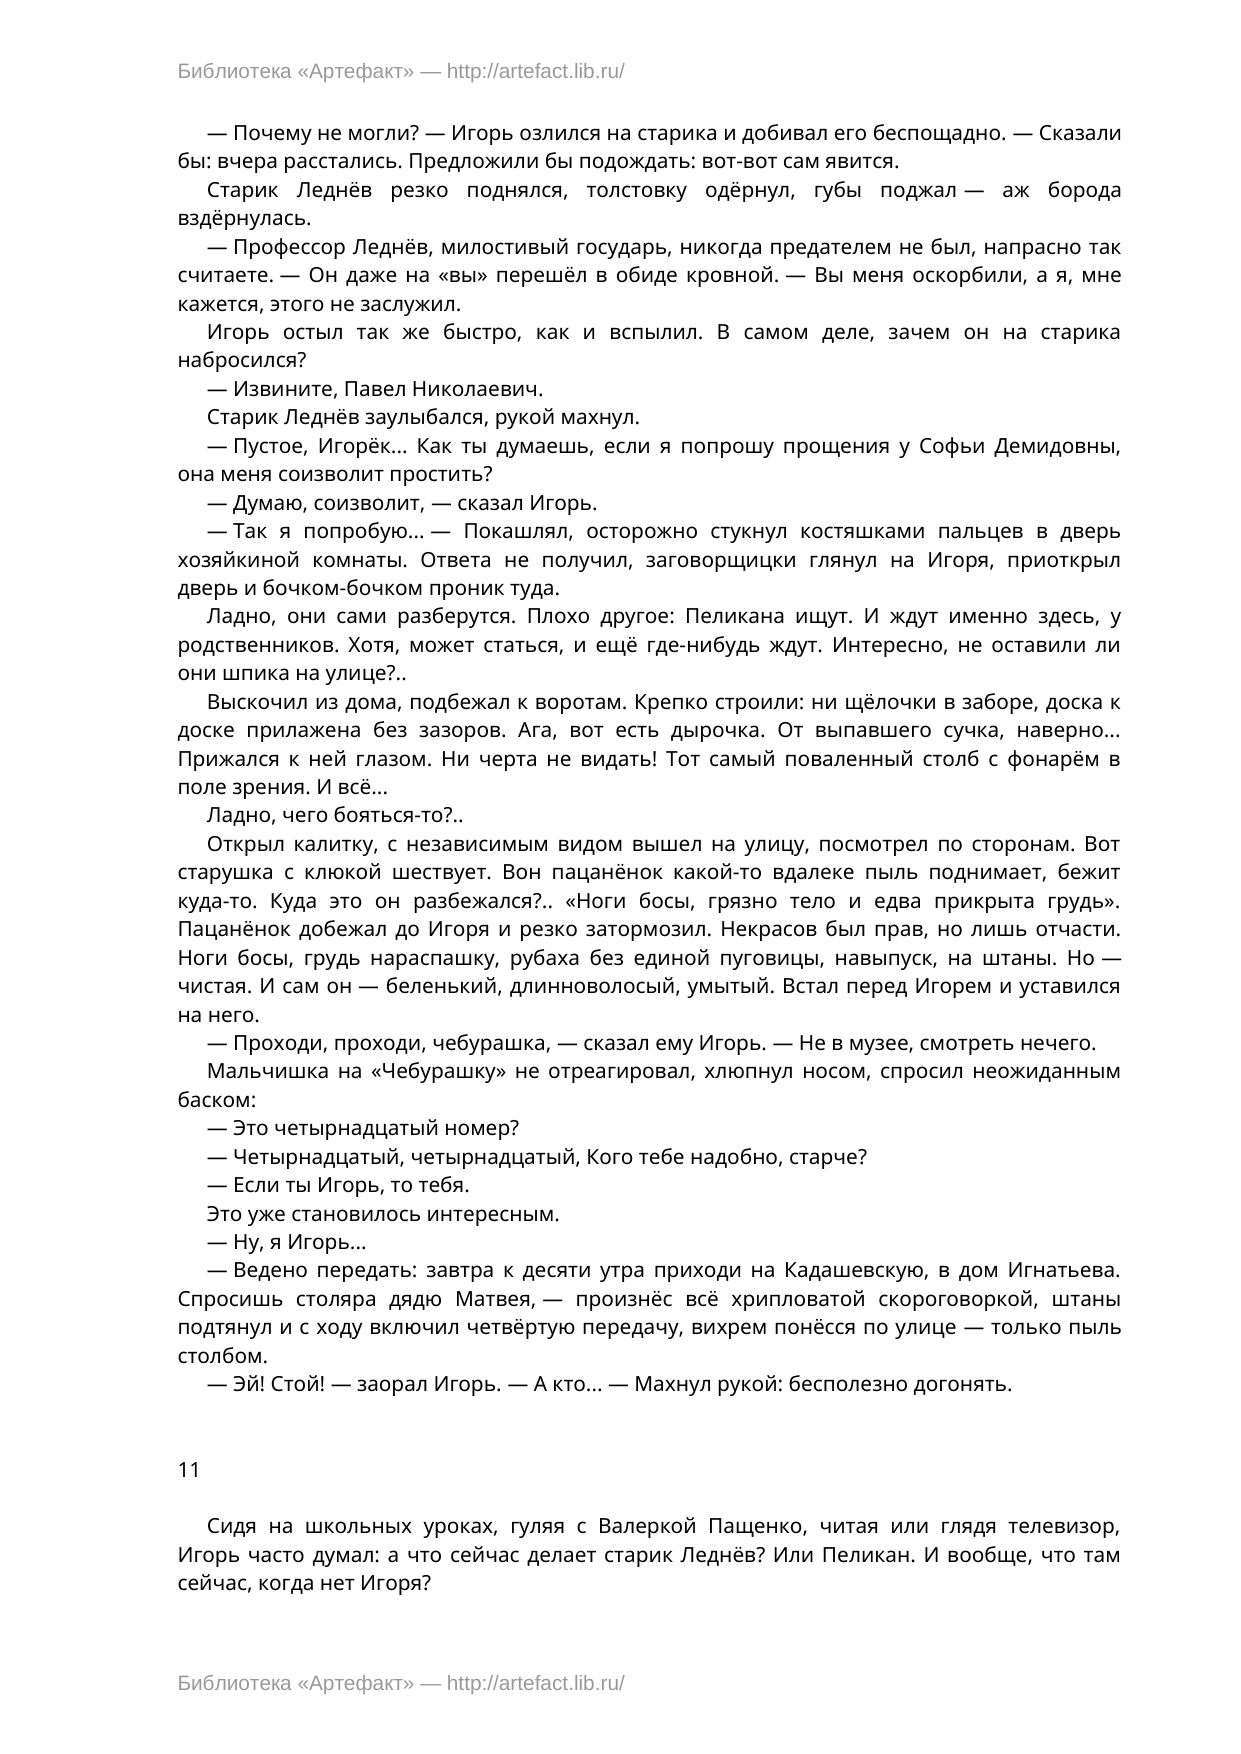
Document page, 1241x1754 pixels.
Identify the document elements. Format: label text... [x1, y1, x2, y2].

text — Так я попробую... — Покашлял, осторожно стукнул костяшками пальцев в дверь хозяйкиной комнаты. Ответа не получил, заговорщицки глянул на Игоря, приоткрыл дверь и бочком-бочком проник туда. [177, 516, 1122, 602]
text 11 [177, 1455, 1122, 1483]
text — Ну, я Игорь... [177, 1227, 1122, 1256]
text — Ведено передать: завтра к десяти утра приходи на Кадашевскую, в дом Игнатьева. Спросишь столяра дядю Матвея, — произнёс всё хрипловатой скороговоркой, штаны подтянул и с ходу включил четвёртую передачу, вихрем понёсся по улице — только пыль столбом. [177, 1256, 1122, 1369]
text — Это четырнадцатый номер? [177, 1113, 1122, 1142]
text — Если ты Игорь, то тебя. [177, 1170, 1122, 1199]
text — Думаю, соизволит, — сказал Игорь. [177, 488, 1122, 516]
text Сидя на школьных уроках, гуляя с Валеркой Пащенко, читая или глядя телевизор, Игорь часто думал: а что сейчас делает старик Леднёв? Или Пеликан. И вообще, что там сейчас, когда нет Игоря? [177, 1512, 1122, 1597]
text Старик Леднёв заулыбался, рукой махнул. [177, 402, 1122, 431]
text Ладно, они сами разберутся. Плохо другое: Пеликана ищут. И ждут именно здесь, у родственников. Хотя, может статься, и ещё где-нибудь ждут. Интересно, не оставили ли они шпика на улице?.. [177, 602, 1122, 687]
text — Пустое, Игорёк... Как ты думаешь, если я попрошу прощения у Софьи Демидовны, она меня соизволит простить? [177, 431, 1122, 488]
text Это уже становилось интересным. [177, 1199, 1122, 1227]
text Выскочил из дома, подбежал к воротам. Крепко строили: ни щёлочки в заборе, доска к доске прилажена без зазоров. Ага, вот есть дырочка. От выпавшего сучка, наверно... Прижался к ней глазом. Ни черта не видать! Тот самый поваленный столб с фонарём в поле зрения. И всё... [177, 687, 1122, 801]
text — Проходи, проходи, чебурашка, — сказал ему Игорь. — Не в музее, смотреть нечего. [177, 1028, 1122, 1057]
text — Почему не могли? — Игорь озлился на старика и добивал его беспощадно. — Сказали бы: вчера расстались. Предложили бы подождать: вот-вот сам явится. [177, 118, 1122, 175]
text Игорь остыл так же быстро, как и вспылил. В самом деле, зачем он на старика набросился? [177, 317, 1122, 374]
text — Эй! Стой! — заорал Игорь. — А кто... — Махнул рукой: бесполезно догонять. [177, 1369, 1122, 1398]
text — Четырнадцатый, четырнадцатый, Кого тебе надобно, старче? [177, 1142, 1122, 1170]
text Старик Леднёв резко поднялся, толстовку одёрнул, губы поджал — аж борода вздёрнулась. [177, 175, 1122, 232]
text Ладно, чего бояться-то?.. [177, 801, 1122, 829]
text — Профессор Леднёв, милостивый государь, никогда предателем не был, напрасно так считаете. — Он даже на «вы» перешёл в обиде кровной. — Вы меня оскорбили, а я, мне кажется, этого не заслужил. [177, 232, 1122, 317]
text Открыл калитку, с независимым видом вышел на улицу, посмотрел по сторонам. Вот старушка с клюкой шествует. Вон пацанёнок какой-то вдалеке пыль поднимает, бежит куда-то. Куда это он разбежался?.. «Ноги босы, грязно тело и едва прикрыта грудь». Пацанёнок добежал до Игоря и резко затормозил. Некрасов был прав, но лишь отчасти. Ноги босы, грудь нараспашку, рубаха без единой пуговицы, навыпуск, на штаны. Но — чистая. И сам он — беленький, длинноволосый, умытый. Встал перед Игорем и уставился на него. [177, 829, 1122, 1028]
text Мальчишка на «Чебурашку» не отреагировал, хлюпнул носом, спросил неожиданным баском: [177, 1057, 1122, 1113]
text — Извините, Павел Николаевич. [177, 374, 1122, 402]
